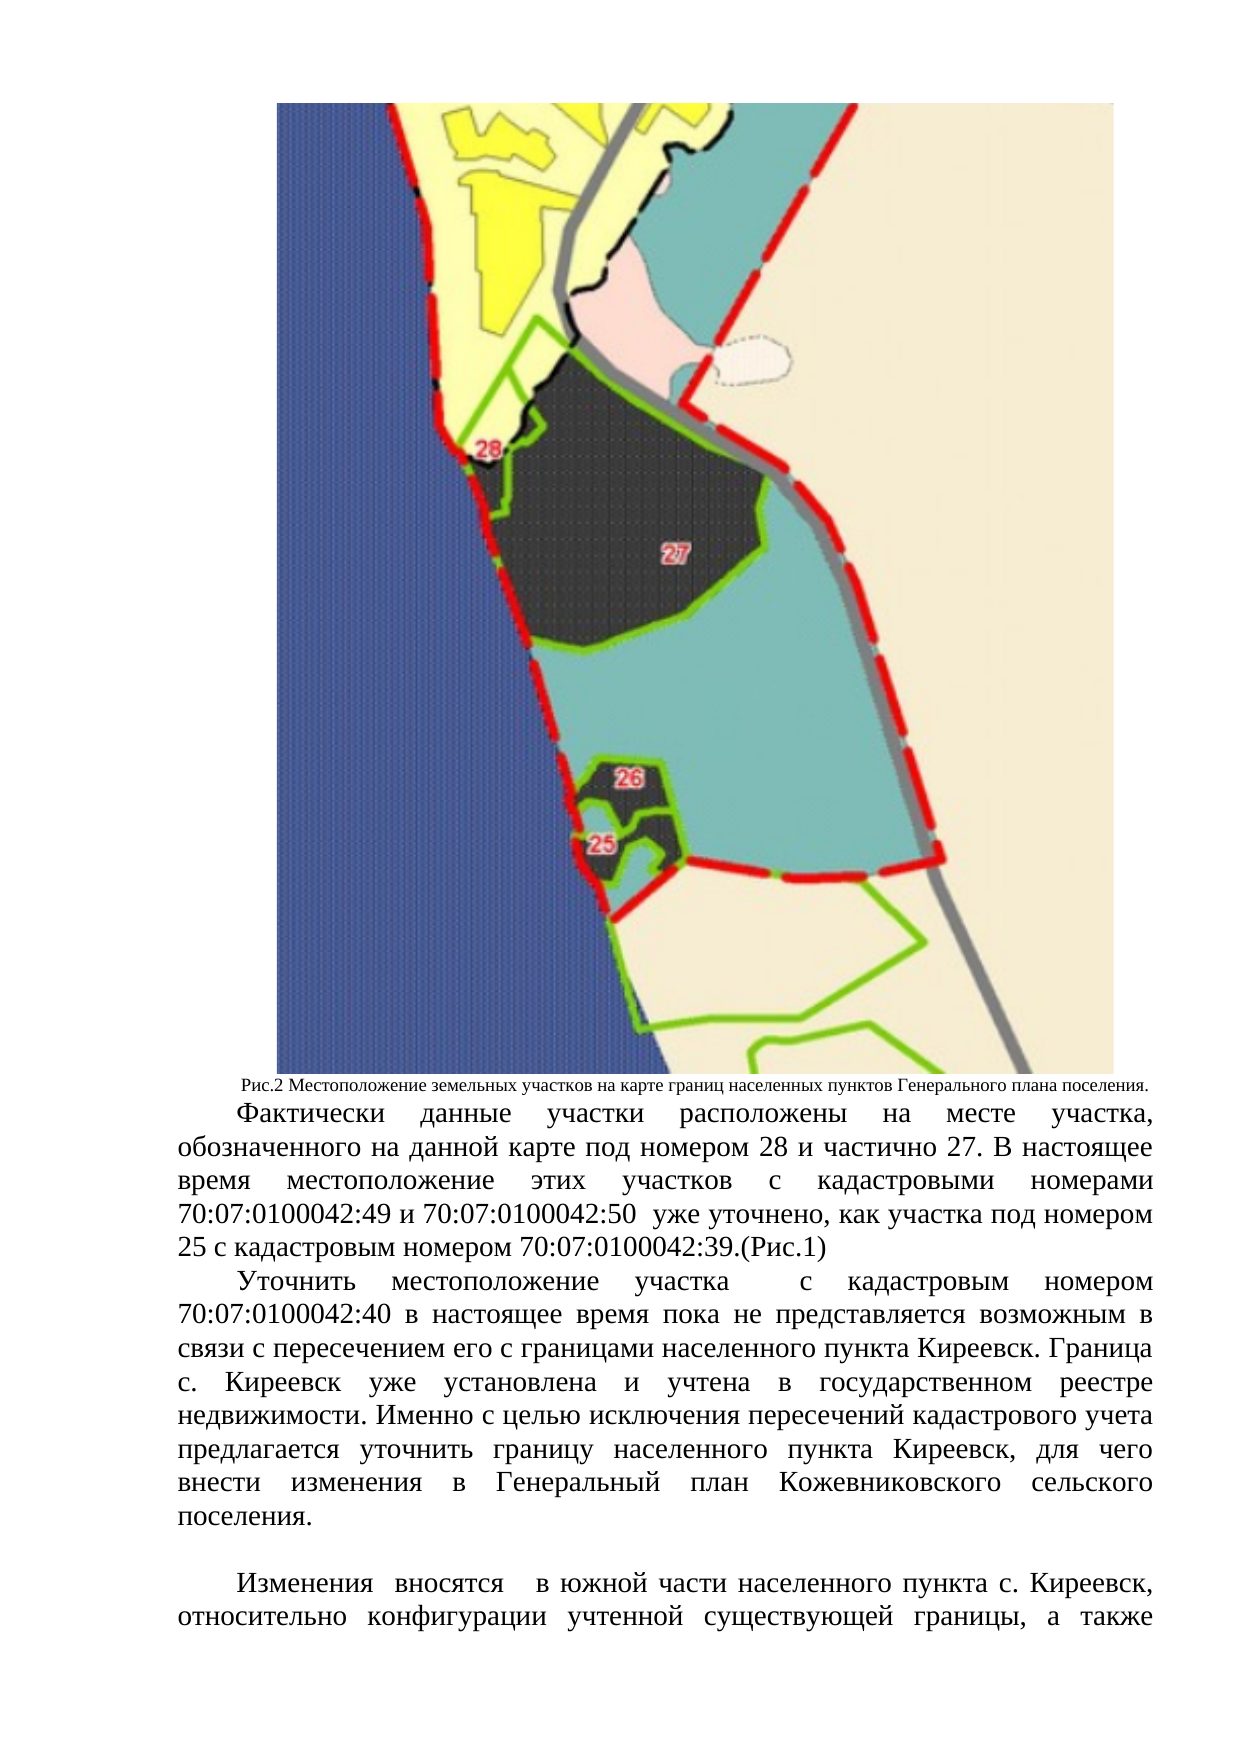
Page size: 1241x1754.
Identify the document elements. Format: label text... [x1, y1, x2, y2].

text Фактически данные участки расположены на месте участка, обозначенного на данной карте под номером 28 и частично 27. В настоящее время местоположение этих участков с кадастровыми номерами 70:07:0100042:49 и 70:07:0100042:50 уже уточнено, как участка под номером 25 с кадастровым номером 70:07:0100042:39.(Рис.1) [177, 1095, 1154, 1263]
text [177, 1565, 1154, 1632]
text Рис.2 Местоположение земельных участков на карте границ населенных пунктов Генерального плана поселения. [177, 1074, 1154, 1095]
text Уточнить местоположение участка с кадастровым номером 70:07:0100042:40 в настоящее время пока не представляется возможным в связи с пересечением его с границами населенного пункта Киреевск. Граница с. Киреевск уже установлена и учтена в государственном реестре недвижимости. Именно с целью исключения пересечений кадастрового учета предлагается уточнить границу населенного пункта Киреевск, для чего внести изменения в Генеральный план Кожевниковского сельского поселения. [177, 1263, 1154, 1531]
picture [276, 103, 1114, 1074]
